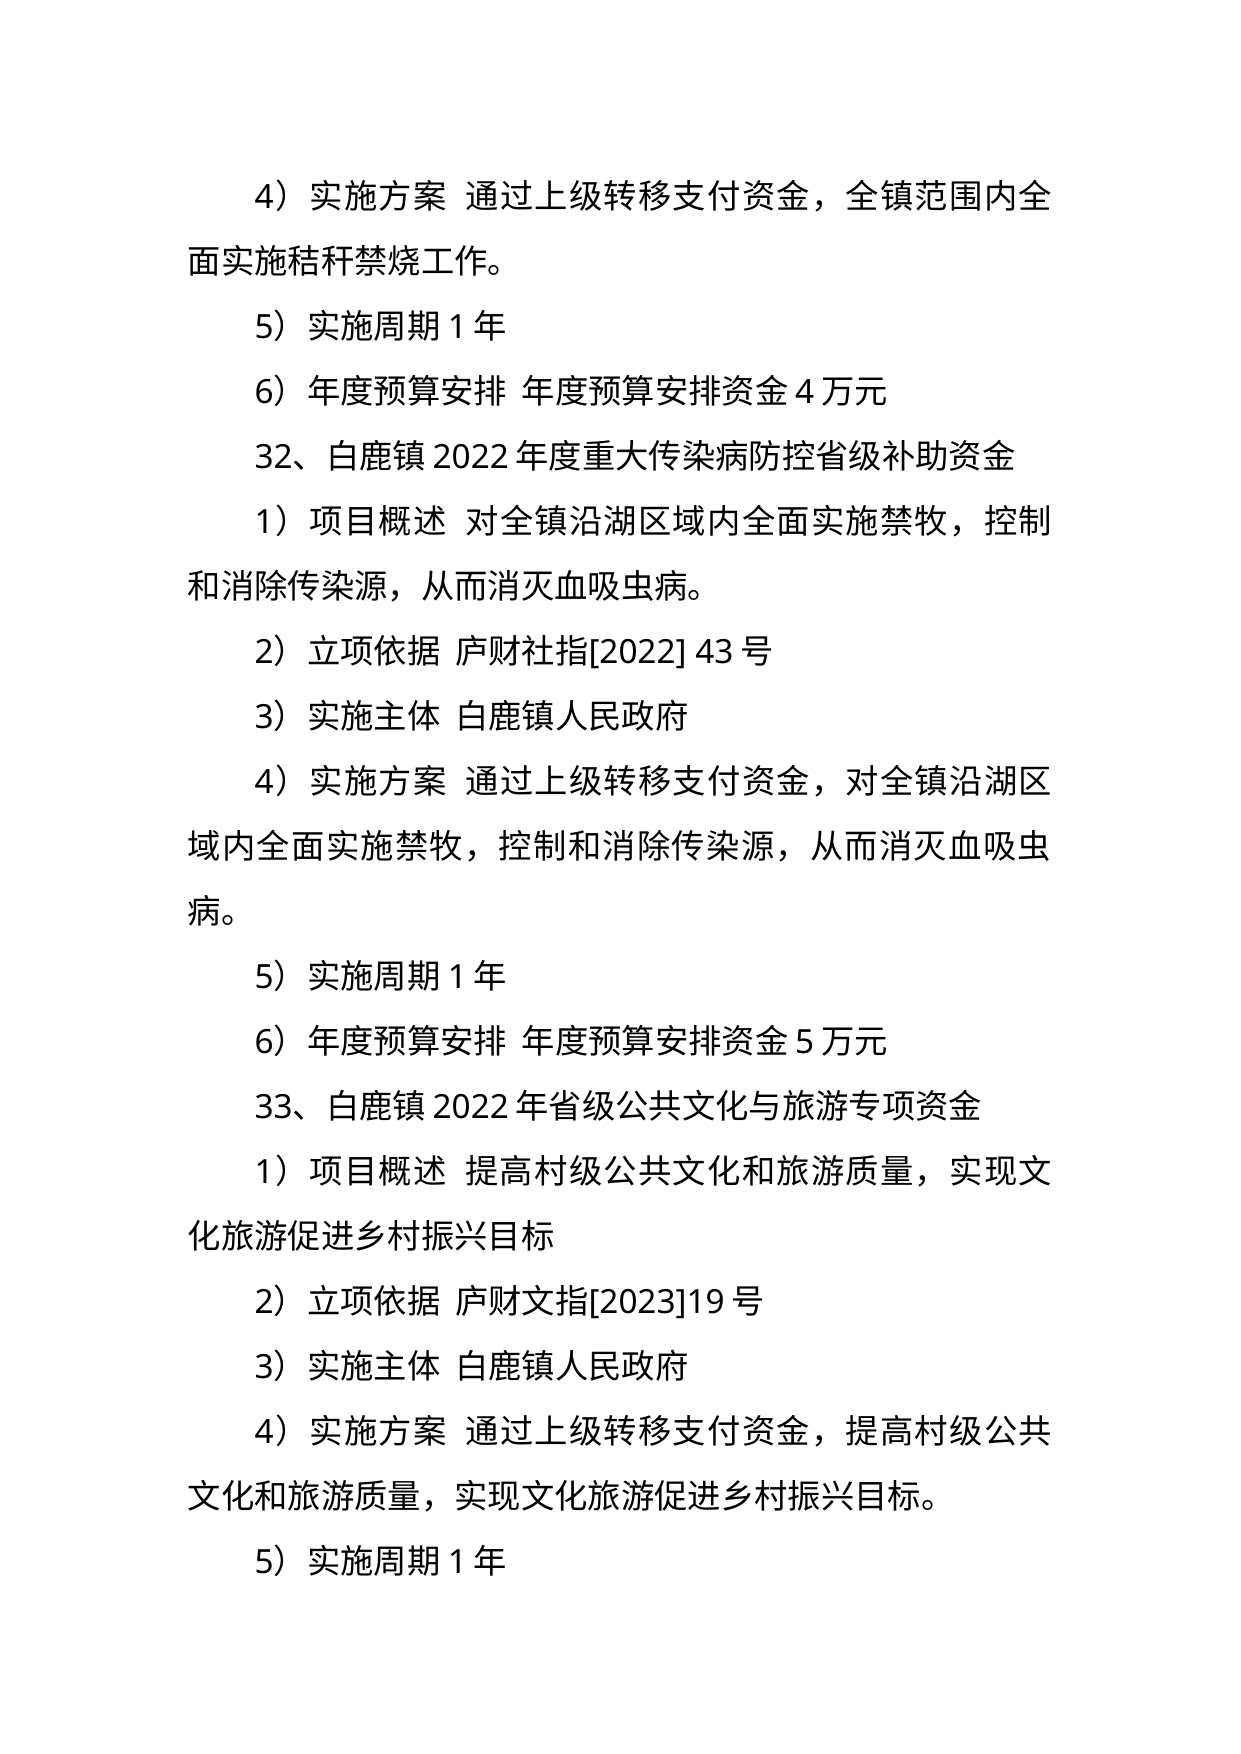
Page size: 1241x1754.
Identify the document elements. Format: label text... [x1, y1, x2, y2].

text 6）年度预算安排 年度预算安排资金5万元 [187, 1007, 1053, 1072]
text 5）实施周期 1年 [187, 292, 1053, 357]
text 4）实施方案 通过上级转移支付资金，提高村级公共文化和旅游质量，实现文化旅游促进乡村振兴目标。 [187, 1397, 1053, 1527]
text 3）实施主体 白鹿镇人民政府 [187, 682, 1053, 747]
text 32、白鹿镇2022年度重大传染病防控省级补助资金 [187, 422, 1053, 487]
text 3）实施主体 白鹿镇人民政府 [187, 1332, 1053, 1397]
text 6）年度预算安排 年度预算安排资金4万元 [187, 357, 1053, 422]
text 4）实施方案 通过上级转移支付资金，全镇范围内全面实施秸秆禁烧工作。 [187, 162, 1053, 292]
text 1）项目概述 提高村级公共文化和旅游质量，实现文化旅游促进乡村振兴目标 [187, 1137, 1053, 1267]
text 1）项目概述 对全镇沿湖区域内全面实施禁牧，控制和消除传染源，从而消灭血吸虫病。 [187, 487, 1053, 617]
text 4）实施方案 通过上级转移支付资金，对全镇沿湖区域内全面实施禁牧，控制和消除传染源，从而消灭血吸虫病。 [187, 747, 1053, 942]
text 5）实施周期 1年 [187, 1527, 1053, 1592]
text 2）立项依据 庐财社指[2022] 43号 [187, 617, 1053, 682]
text 5）实施周期 1年 [187, 942, 1053, 1007]
text 2）立项依据 庐财文指[2023]19号 [187, 1267, 1053, 1332]
text 33、白鹿镇2022年省级公共文化与旅游专项资金 [187, 1072, 1053, 1137]
